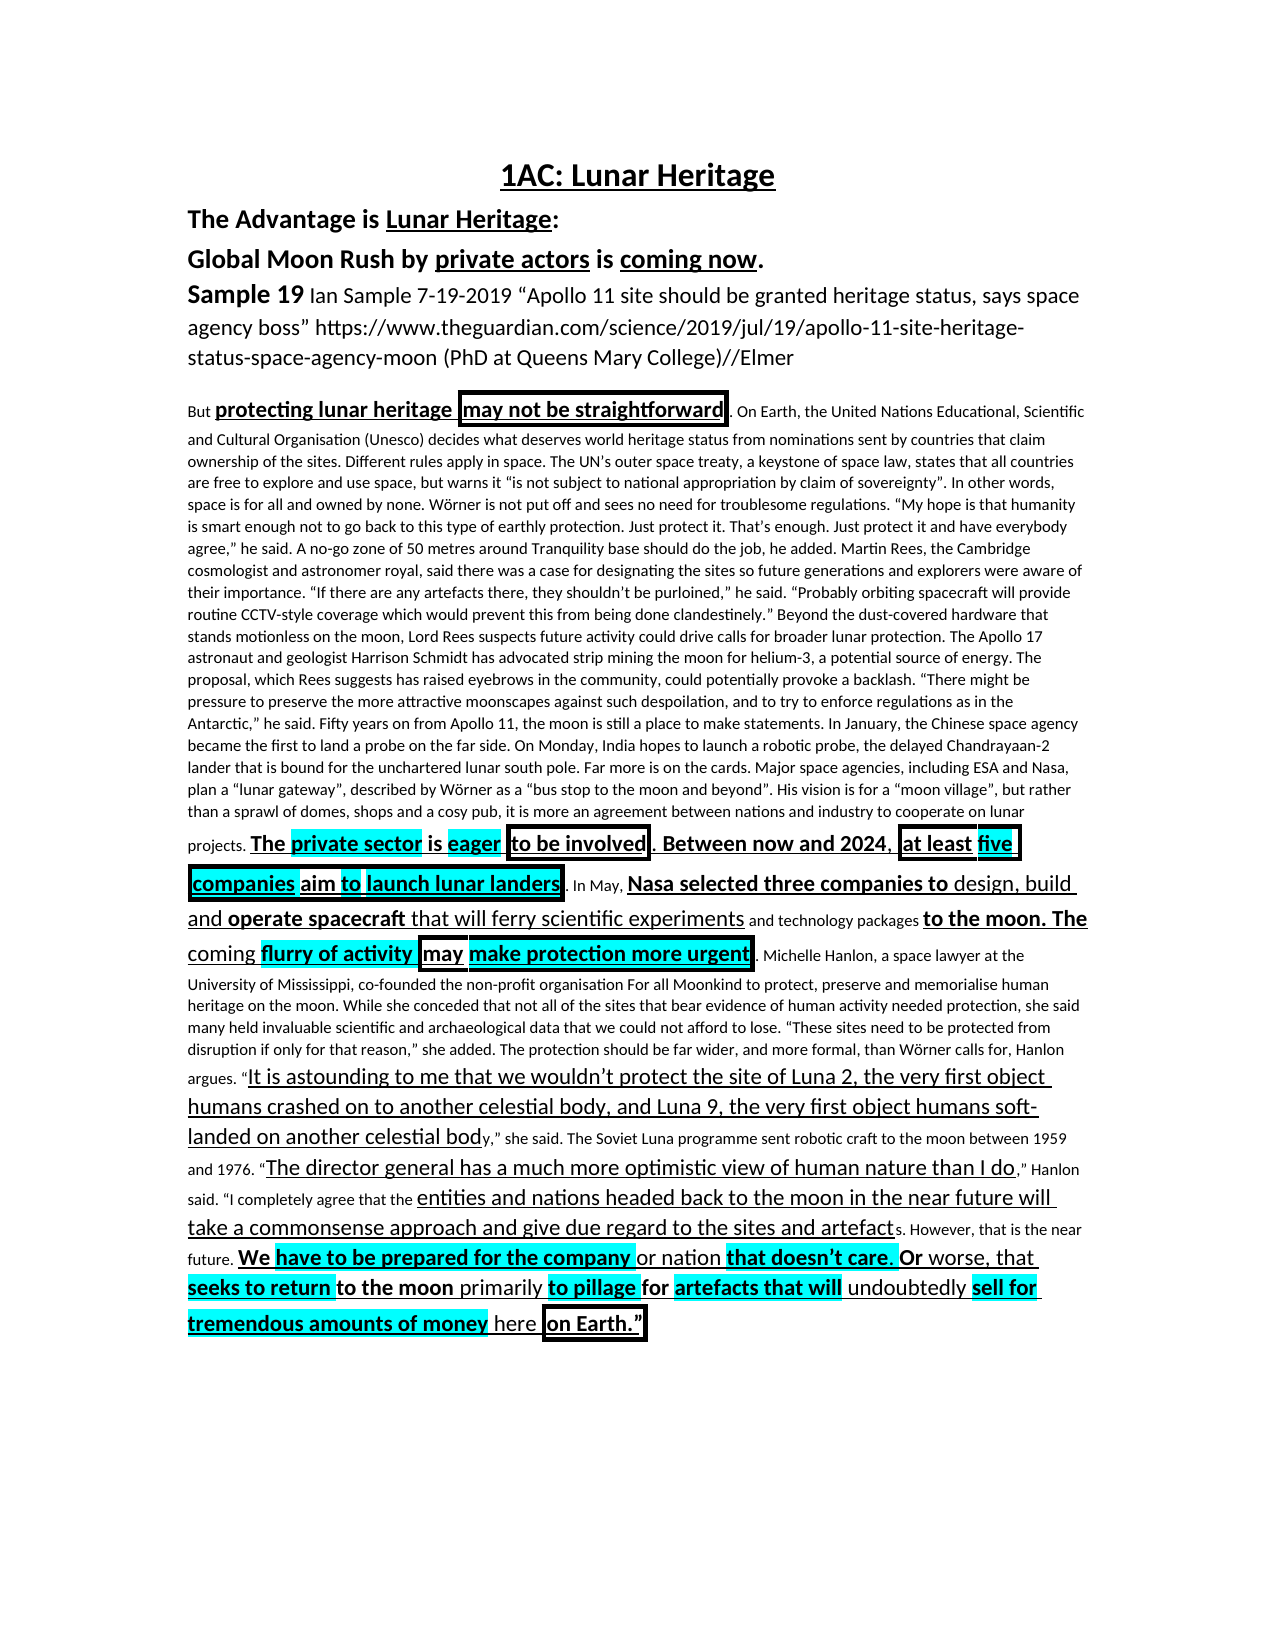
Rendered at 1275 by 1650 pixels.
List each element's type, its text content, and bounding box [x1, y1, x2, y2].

text Sample 19 Ian Sample 7-19-2019 “Apollo 11 site should be granted heritage status, says space agency boss” https://www.theguardian.com/science/2019/jul/19/apollo-11-site-heritage-status-space-agency-moon (PhD at Queens Mary College)//Elmer [187, 278, 1087, 371]
text But protecting lunar heritage may not be straightforward. On Earth, the United Nations Educational, Scientific and Cultural Organisation (Unesco) decides what deserves world heritage status from nominations sent by countries that claim ownership of the sites. Different rules apply in space. The UN’s outer space treaty, a keystone of space law, states that all countries are free to explore and use space, but warns it “is not subject to national appropriation by claim of sovereignty”. In other words, space is for all and owned by none. Wörner is not put off and sees no need for troublesome regulations. “My hope is that humanity is smart enough not to go back to this type of earthly protection. Just protect it. That’s enough. Just protect it and have everybody agree,” he said. A no-go zone of 50 metres around Tranquility base should do the job, he added. Martin Rees, the Cambridge cosmologist and astronomer royal, said there was a case for designating the sites so future generations and explorers were aware of their importance. “If there are any artefacts there, they shouldn’t be purloined,” he said. “Probably orbiting spacecraft will provide routine CCTV-style coverage which would prevent this from being done clandestinely.” Beyond the dust-covered hardware that stands motionless on the moon, Lord Rees suspects future activity could drive calls for broader lunar protection. The Apollo 17 astronaut and geologist Harrison Schmidt has advocated strip mining the moon for helium-3, a potential source of energy. The proposal, which Rees suggests has raised eyebrows in the community, could potentially provoke a backlash. “There might be pressure to preserve the more attractive moonscapes against such despoilation, and to try to enforce regulations as in the Antarctic,” he said. Fifty years on from Apollo 11, the moon is still a place to make statements. In January, the Chinese space agency became the first to land a probe on the far side. On Monday, India hopes to launch a robotic probe, the delayed Chandrayaan-2 lander that is bound for the unchartered lunar south pole. Far more is on the cards. Major space agencies, including ESA and Nasa, plan a “lunar gateway”, described by Wörner as a “bus stop to the moon and beyond”. His vision is for a “moon village”, but rather than a sprawl of domes, shops and a cosy pub, it is more an agreement between nations and industry to cooperate on lunar projects. The private sector is eager to be involved. Between now and 2024, at least five companies aim to launch lunar landers. In May, Nasa selected three companies to design, build and operate spacecraft that will ferry scientific experiments and technology packages to the moon. The coming flurry of activity may make protection more urgent. Michelle Hanlon, a space lawyer at the University of Mississippi, co-founded the non-profit organisation For all Moonkind to protect, preserve and memorialise human heritage on the moon. While she conceded that not all of the sites that bear evidence of human activity needed protection, she said many held invaluable scientific and archaeological data that we could not afford to lose. “These sites need to be protected from disruption if only for that reason,” she added. The protection should be far wider, and more formal, than Wörner calls for, Hanlon argues. “It is astounding to me that we wouldn’t protect the site of Luna 2, the very first object humans crashed on to another celestial body, and Luna 9, the very first object humans soft-landed on another celestial body,” she said. The Soviet Luna programme sent robotic craft to the moon between 1959 and 1976. “The director general has a much more optimistic view of human nature than I do,” Hanlon said. “I completely agree that the entities and nations headed back to the moon in the near future will take a commonsense approach and give due regard to the sites and artefacts. However, that is the near future. We have to be prepared for the company or nation that doesn’t care. Or worse, that seeks to return to the moon primarily to pillage for artefacts that will undoubtedly sell for tremendous amounts of money here on Earth.” [187, 390, 1087, 1342]
subtitle 1AC: Lunar Heritage [187, 154, 1087, 195]
subtitle Global Moon Rush by private actors is coming now. [187, 242, 1087, 275]
subtitle The Advantage is Lunar Heritage: [187, 202, 1087, 235]
